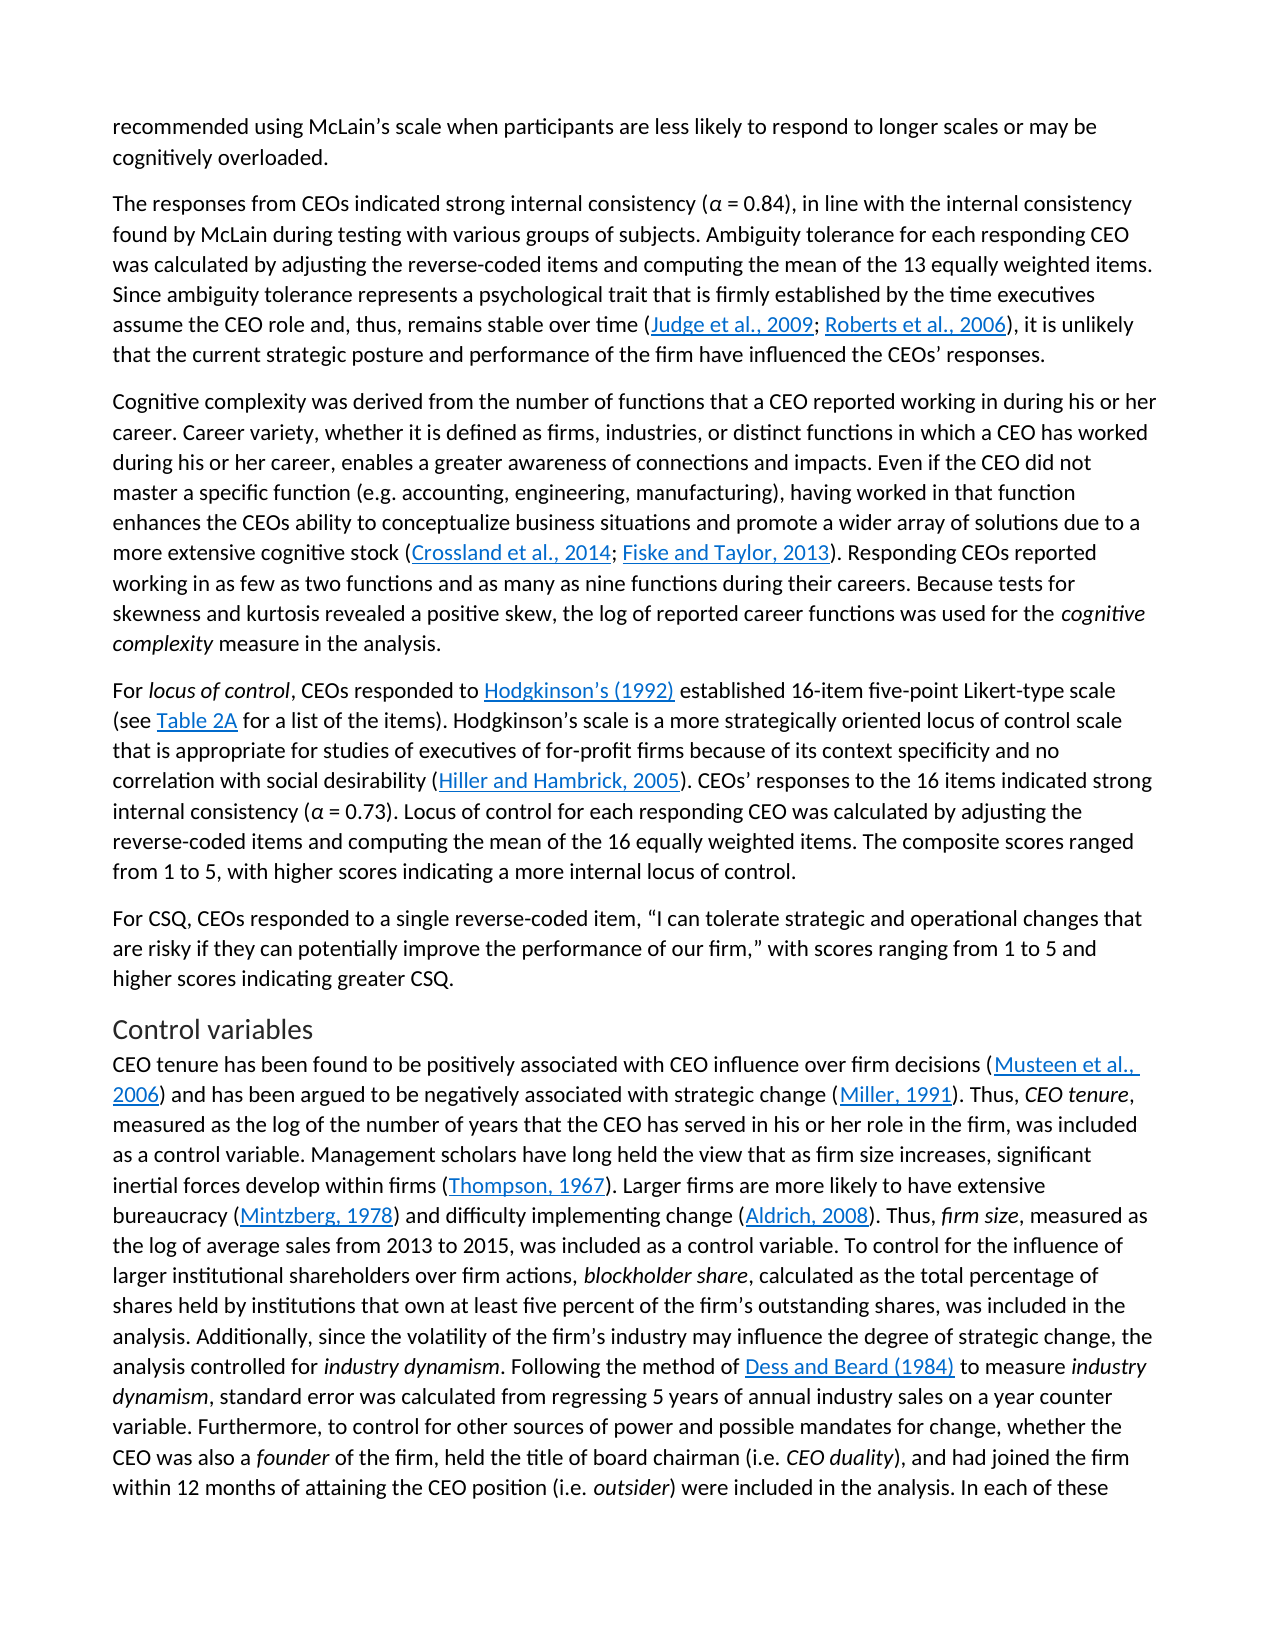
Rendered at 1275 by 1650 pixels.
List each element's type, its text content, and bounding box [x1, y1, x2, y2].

text For CSQ, CEOs responded to a single reverse-coded item, “I can tolerate strategic and operational changes that are risky if they can potentially improve the performance of our firm,” with scores ranging from 1 to 5 and higher scores indicating greater CSQ. [112, 904, 1162, 993]
text For locus of control, CEOs responded to Hodgkinson’s (1992) established 16-item five-point Likert-type scale (see Table 2A for a list of the items). Hodgkinson’s scale is a more strategically oriented locus of control scale that is appropriate for studies of executives of for-profit firms because of its context specificity and no correlation with social desirability (Hiller and Hambrick, 2005). CEOs’ responses to the 16 items indicated strong internal consistency (α = 0.73). Locus of control for each responding CEO was calculated by adjusting the reverse-coded items and computing the mean of the 16 equally weighted items. The composite scores ranged from 1 to 5, with higher scores indicating a more internal locus of control. [112, 676, 1162, 885]
text The responses from CEOs indicated strong internal consistency (α = 0.84), in line with the internal consistency found by McLain during testing with various groups of subjects. Ambiguity tolerance for each responding CEO was calculated by adjusting the reverse-coded items and computing the mean of the 13 equally weighted items. Since ambiguity tolerance represents a psychological trait that is firmly established by the time executives assume the CEO role and, thus, remains stable over time (Judge et al., 2009; Roberts et al., 2006), it is unlikely that the current strategic posture and performance of the firm have influenced the CEOs’ responses. [112, 189, 1162, 369]
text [112, 112, 1162, 171]
subtitle Control variables [112, 1011, 1162, 1047]
text Cognitive complexity was derived from the number of functions that a CEO reported working in during his or her career. Career variety, whether it is defined as firms, industries, or distinct functions in which a CEO has worked during his or her career, enables a greater awareness of connections and impacts. Even if the CEO did not master a specific function (e.g. accounting, engineering, manufacturing), having worked in that function enhances the CEOs ability to conceptualize business situations and promote a wider array of solutions due to a more extensive cognitive stock (Crossland et al., 2014; Fiske and Taylor, 2013). Responding CEOs reported working in as few as two functions and as many as nine functions during their careers. Because tests for skewness and kurtosis revealed a positive skew, the log of reported career functions was used for the cognitive complexity measure in the analysis. [112, 387, 1162, 657]
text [112, 1050, 1162, 1501]
